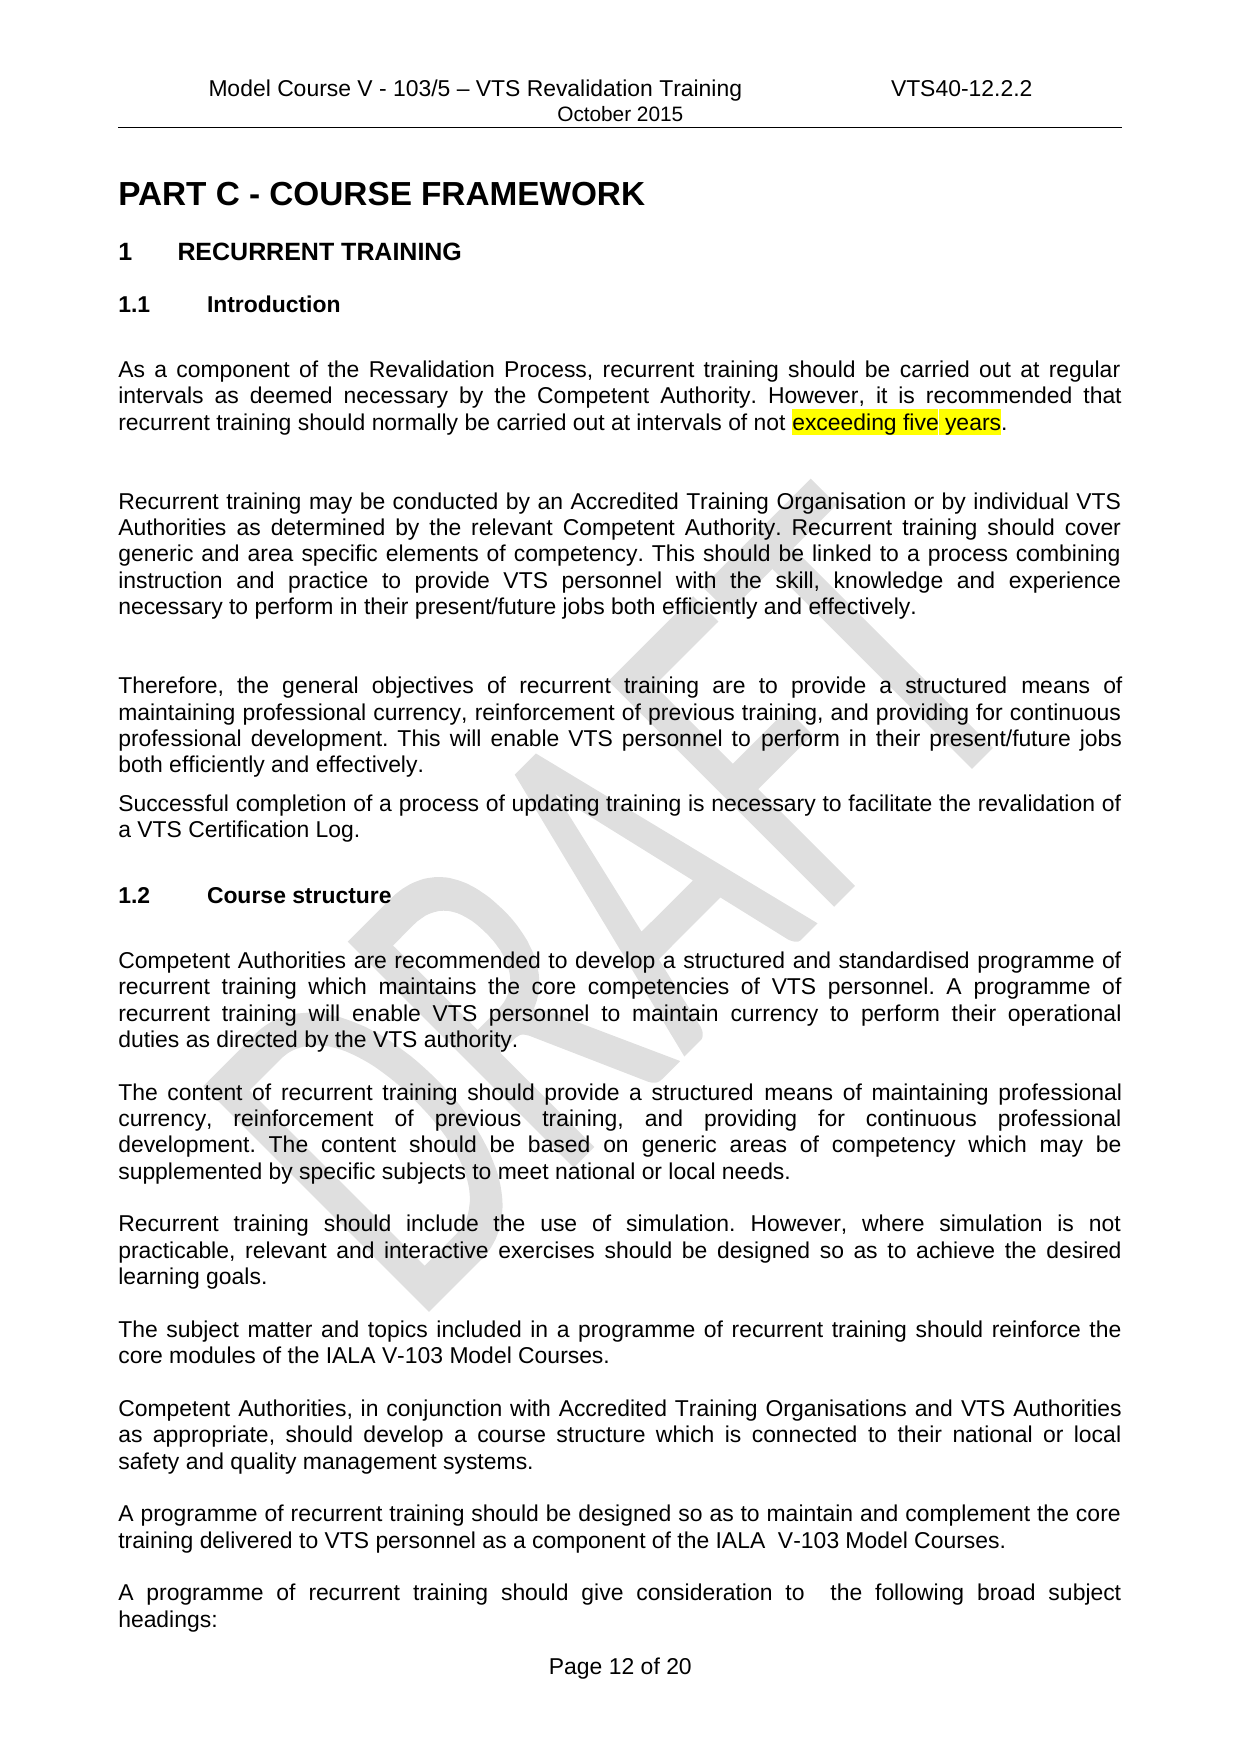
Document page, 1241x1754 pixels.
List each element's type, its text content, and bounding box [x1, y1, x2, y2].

text Competent Authorities, in conjunction with Accredited Training Organisations and VTS Authorities as appropriate, should develop a course structure which is connected to their national or local safety and quality management systems. [118, 1395, 1122, 1474]
text The content of recurrent training should provide a structured means of maintaining professional currency, reinforcement of previous training, and providing for continuous professional development. The content should be based on generic areas of competency which may be supplemented by specific subjects to meet national or local needs. [118, 1079, 1122, 1184]
text As a component of the Revalidation Process, recurrent training should be carried out at regular intervals as deemed necessary by the Competent Authority. However, it is recommended that recurrent training should normally be carried out at intervals of not exceeding five years. [118, 356, 1122, 435]
text A programme of recurrent training should give consideration to the following broad subject headings: [118, 1579, 1122, 1632]
text The subject matter and topics included in a programme of recurrent training should reinforce the core modules of the IALA V-103 Model Courses. [118, 1316, 1122, 1368]
title PART C - COURSE FRAMEWORK [118, 173, 1122, 212]
text Competent Authorities are recommended to develop a structured and standardised programme of recurrent training which maintains the core competencies of VTS personnel. A programme of recurrent training will enable VTS personnel to maintain currency to perform their operational duties as directed by the VTS authority. [118, 947, 1122, 1052]
subtitle RECURRENT TRAINING [118, 237, 1122, 266]
text A programme of recurrent training should be designed so as to maintain and complement the core training delivered to VTS personnel as a component of the IALA V-103 Model Courses. [118, 1500, 1122, 1553]
subtitle Introduction [118, 291, 1122, 317]
text Successful completion of a process of updating training is necessary to facilitate the revalidation of a VTS Certification Log. [118, 790, 1122, 843]
text Recurrent training may be conducted by an Accredited Training Organisation or by individual VTS Authorities as determined by the relevant Competent Authority. Recurrent training should cover generic and area specific elements of competency. This should be linked to a process combining instruction and practice to provide VTS personnel with the skill, knowledge and experience necessary to perform in their present/future jobs both efficiently and effectively. [118, 488, 1122, 619]
subtitle Course structure [118, 882, 1122, 908]
text Recurrent training should include the use of simulation. However, where simulation is not practicable, relevant and interactive exercises should be designed so as to achieve the desired learning goals. [118, 1210, 1122, 1289]
text Therefore, the general objectives of recurrent training are to provide a structured means of maintaining professional currency, reinforcement of previous training, and providing for continuous professional development. This will enable VTS personnel to perform in their present/future jobs both efficiently and effectively. [118, 672, 1122, 778]
